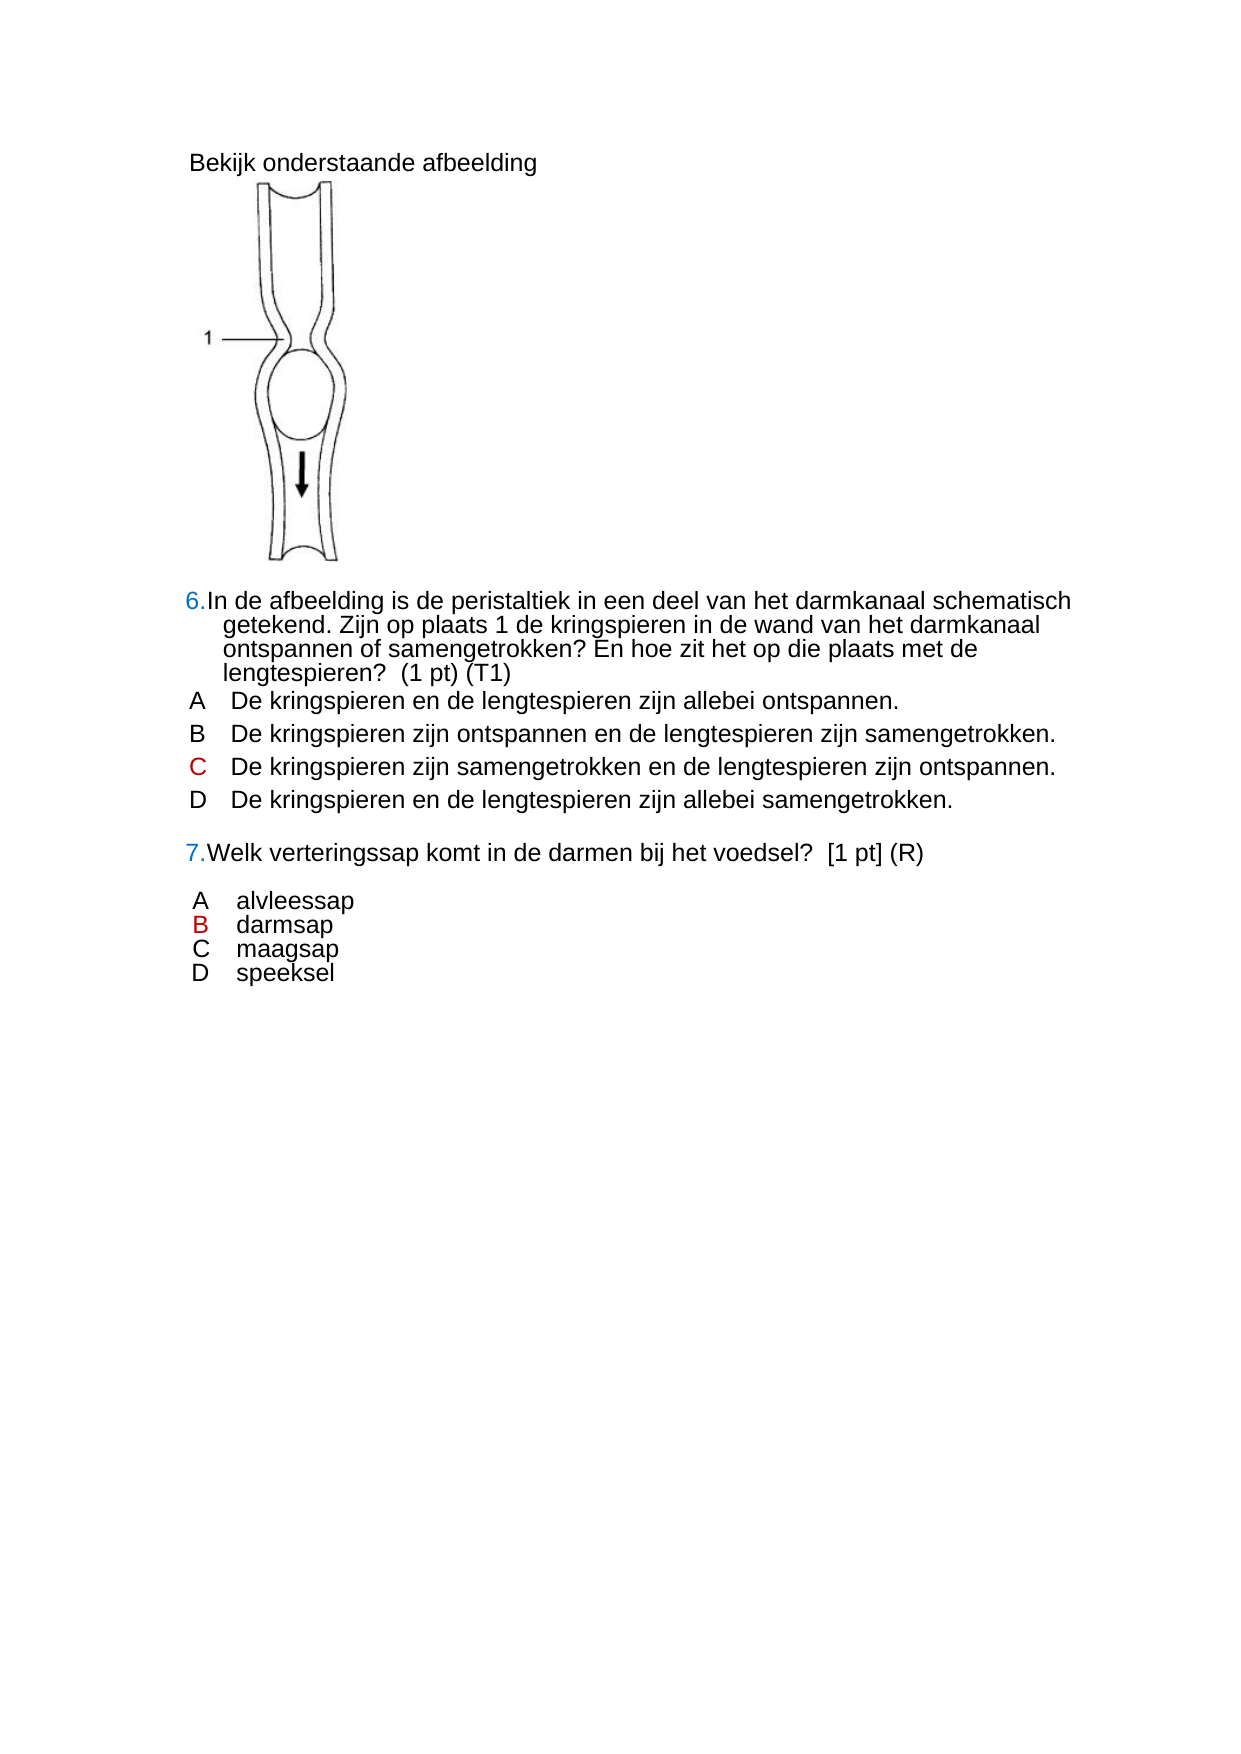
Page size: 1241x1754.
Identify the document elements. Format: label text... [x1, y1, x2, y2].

list In de afbeelding is de peristaltiek in een deel van het darmkanaal schematisch getekend. Zijn op plaats 1 de kringspieren in de wand van het darmkanaal ontspannen of samengetrokken? En hoe zit het op die plaats met de lengtespieren? (1 pt) (T1) [185, 590, 1093, 686]
text B darmsap [192, 914, 1093, 938]
picture [188, 180, 347, 562]
text Bekijk onderstaande afbeelding [189, 148, 1093, 176]
text C De kringspieren zijn samengetrokken en de lengtespieren zijn ontspannen. [189, 752, 1093, 781]
text D speeksel [148, 962, 1093, 986]
text A De kringspieren en de lengtespieren zijn allebei ontspannen. [189, 686, 1093, 715]
list Welk verteringssap komt in de darmen bij het voedsel? [1 pt] (R) [185, 842, 1093, 866]
text C maagsap [192, 938, 1093, 962]
text A alvleessap [192, 890, 1093, 914]
text D De kringspieren en de lengtespieren zijn allebei samengetrokken. [189, 785, 1093, 814]
text B De kringspieren zijn ontspannen en de lengtespieren zijn samengetrokken. [189, 719, 1093, 748]
